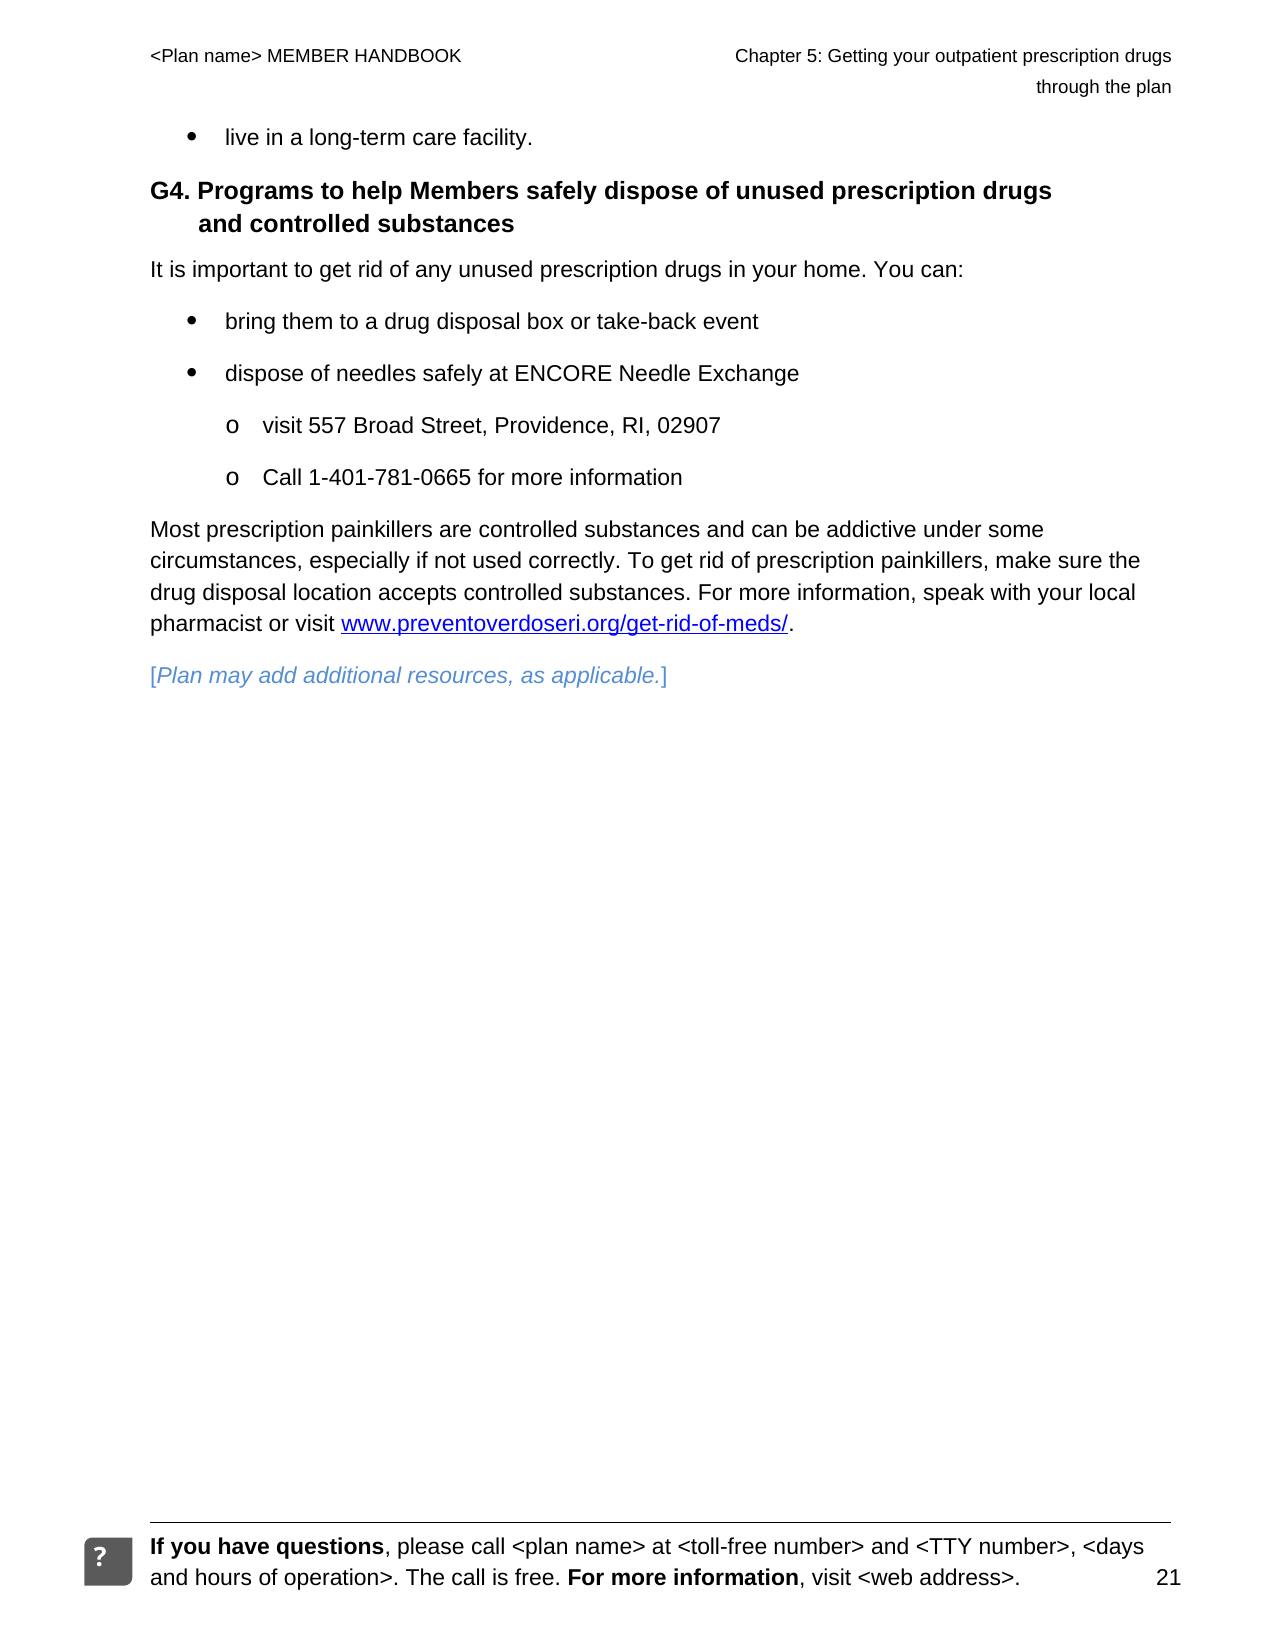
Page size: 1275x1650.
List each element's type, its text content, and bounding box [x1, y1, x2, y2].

list Most prescription painkillers are controlled substances and can be addictive under some circumstances, especially if not used correctly. To get rid of prescription painkillers, make sure the drug disposal location accepts controlled substances. For more information, speak with your local pharmacist or visit www.preventoverdoseri.org/get-rid-of-meds/. [150, 512, 1171, 637]
list It is important to get rid of any unused prescription drugs in your home. You can: [150, 252, 1171, 283]
list dispose of needles safely at ENCORE Needle Exchange [187, 356, 1096, 387]
list Call 1-401-781-0665 for more information [225, 460, 1096, 492]
text live in a long-term care facility. [187, 121, 1171, 152]
list bring them to a drug disposal box or take-back event [187, 304, 1096, 335]
list visit 557 Broad Street, Providence, RI, 02907 [225, 408, 1096, 439]
list [Plan may add additional resources, as applicable.] [150, 658, 1171, 689]
subtitle G4. Programs to help Members safely dispose of unused prescription drugs and controlled substances [150, 173, 1096, 239]
